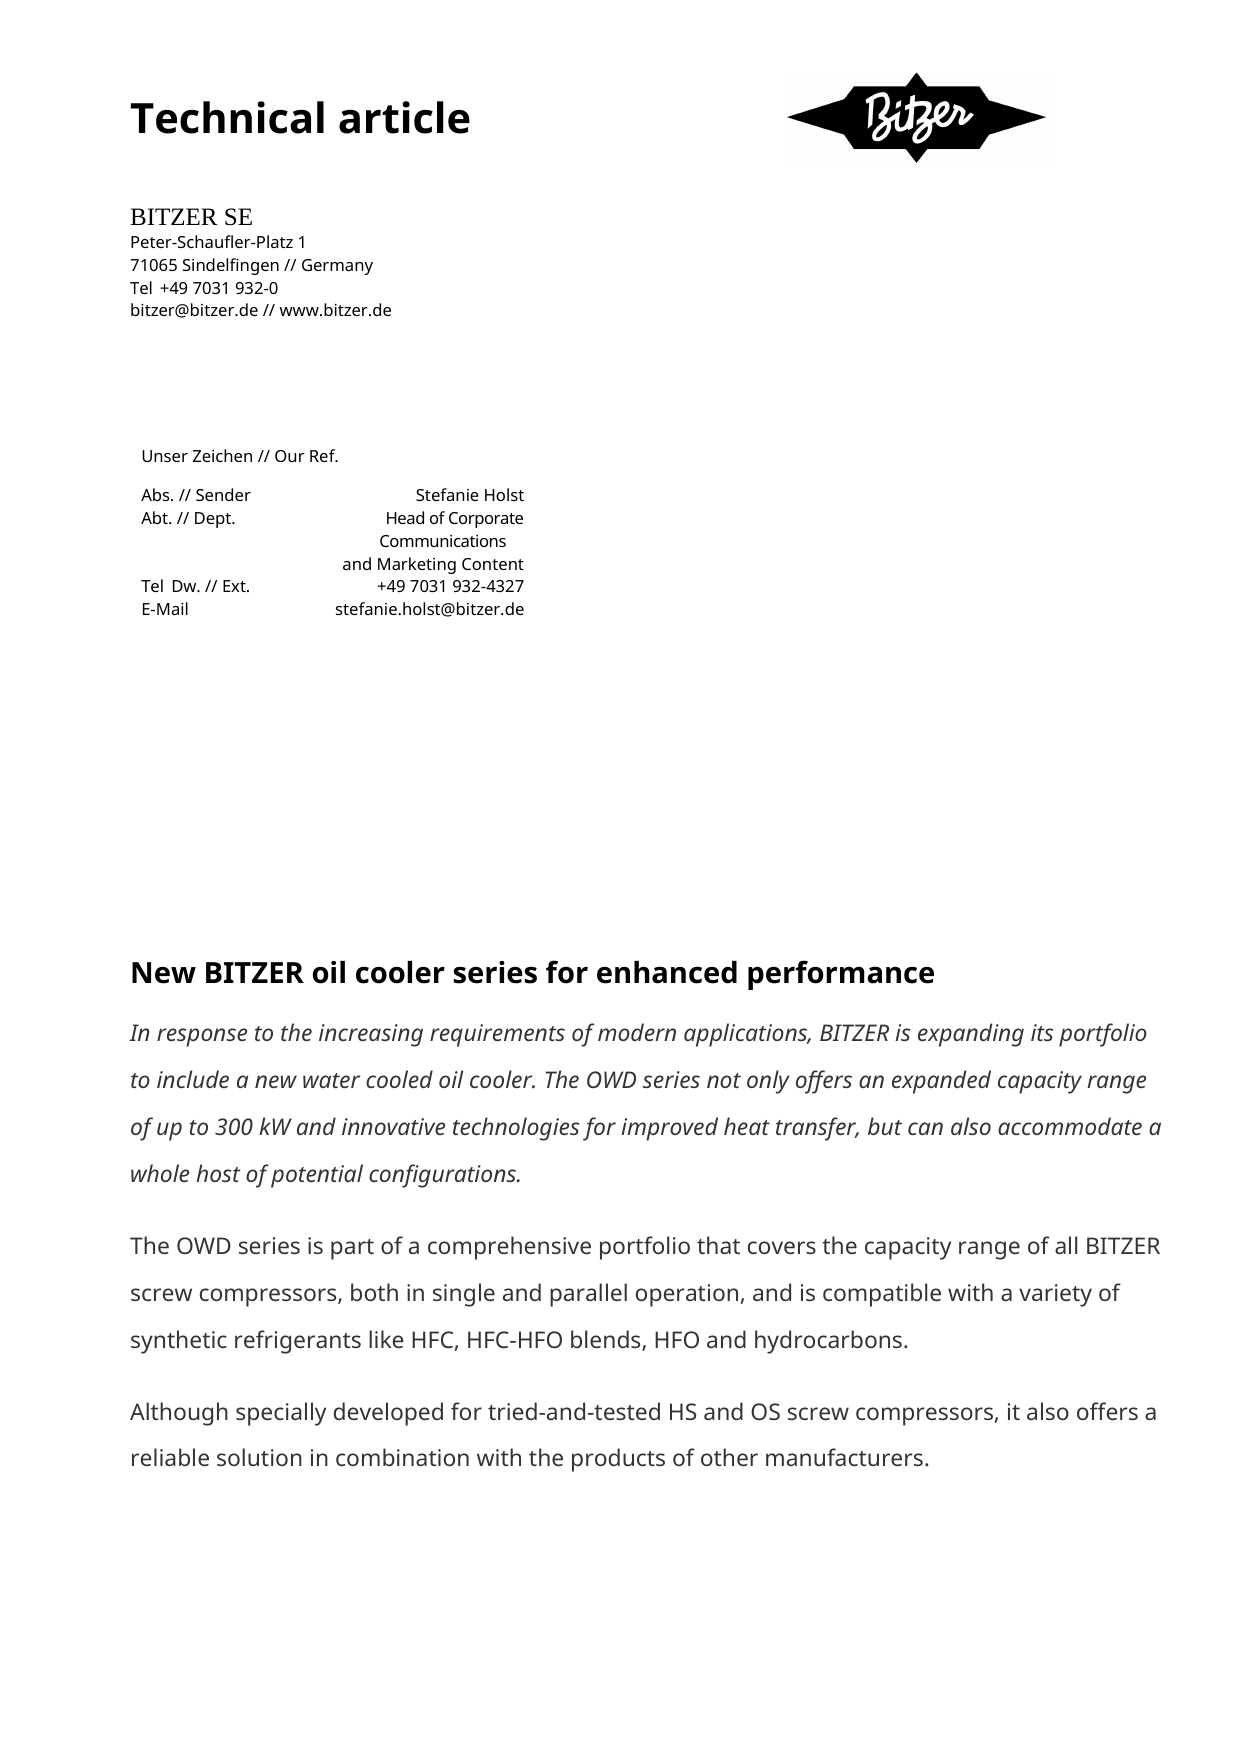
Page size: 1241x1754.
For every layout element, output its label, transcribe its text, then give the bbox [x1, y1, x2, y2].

text Although specially developed for tried-and-tested HS and OS screw compressors, it also offers a reliable solution in combination with the products of other manufacturers. [130, 1395, 1169, 1473]
text The OWD series is part of a comprehensive portfolio that covers the capacity range of all BITZER screw compressors, both in single and parallel operation, and is compatible with a variety of synthetic refrigerants like HFC, HFC-HFO blends, HFO and hydrocarbons. [130, 1230, 1169, 1355]
text New BITZER oil cooler series for enhanced performance [130, 953, 1169, 992]
text In response to the increasing requirements of modern applications, BITZER is expanding its portfolio to include a new water cooled oil cooler. The OWD series not only offers an expanded capacity range of up to 300 kW and innovative technologies for improved heat transfer, but can also accommodate a whole host of potential configurations. [130, 1017, 1169, 1189]
